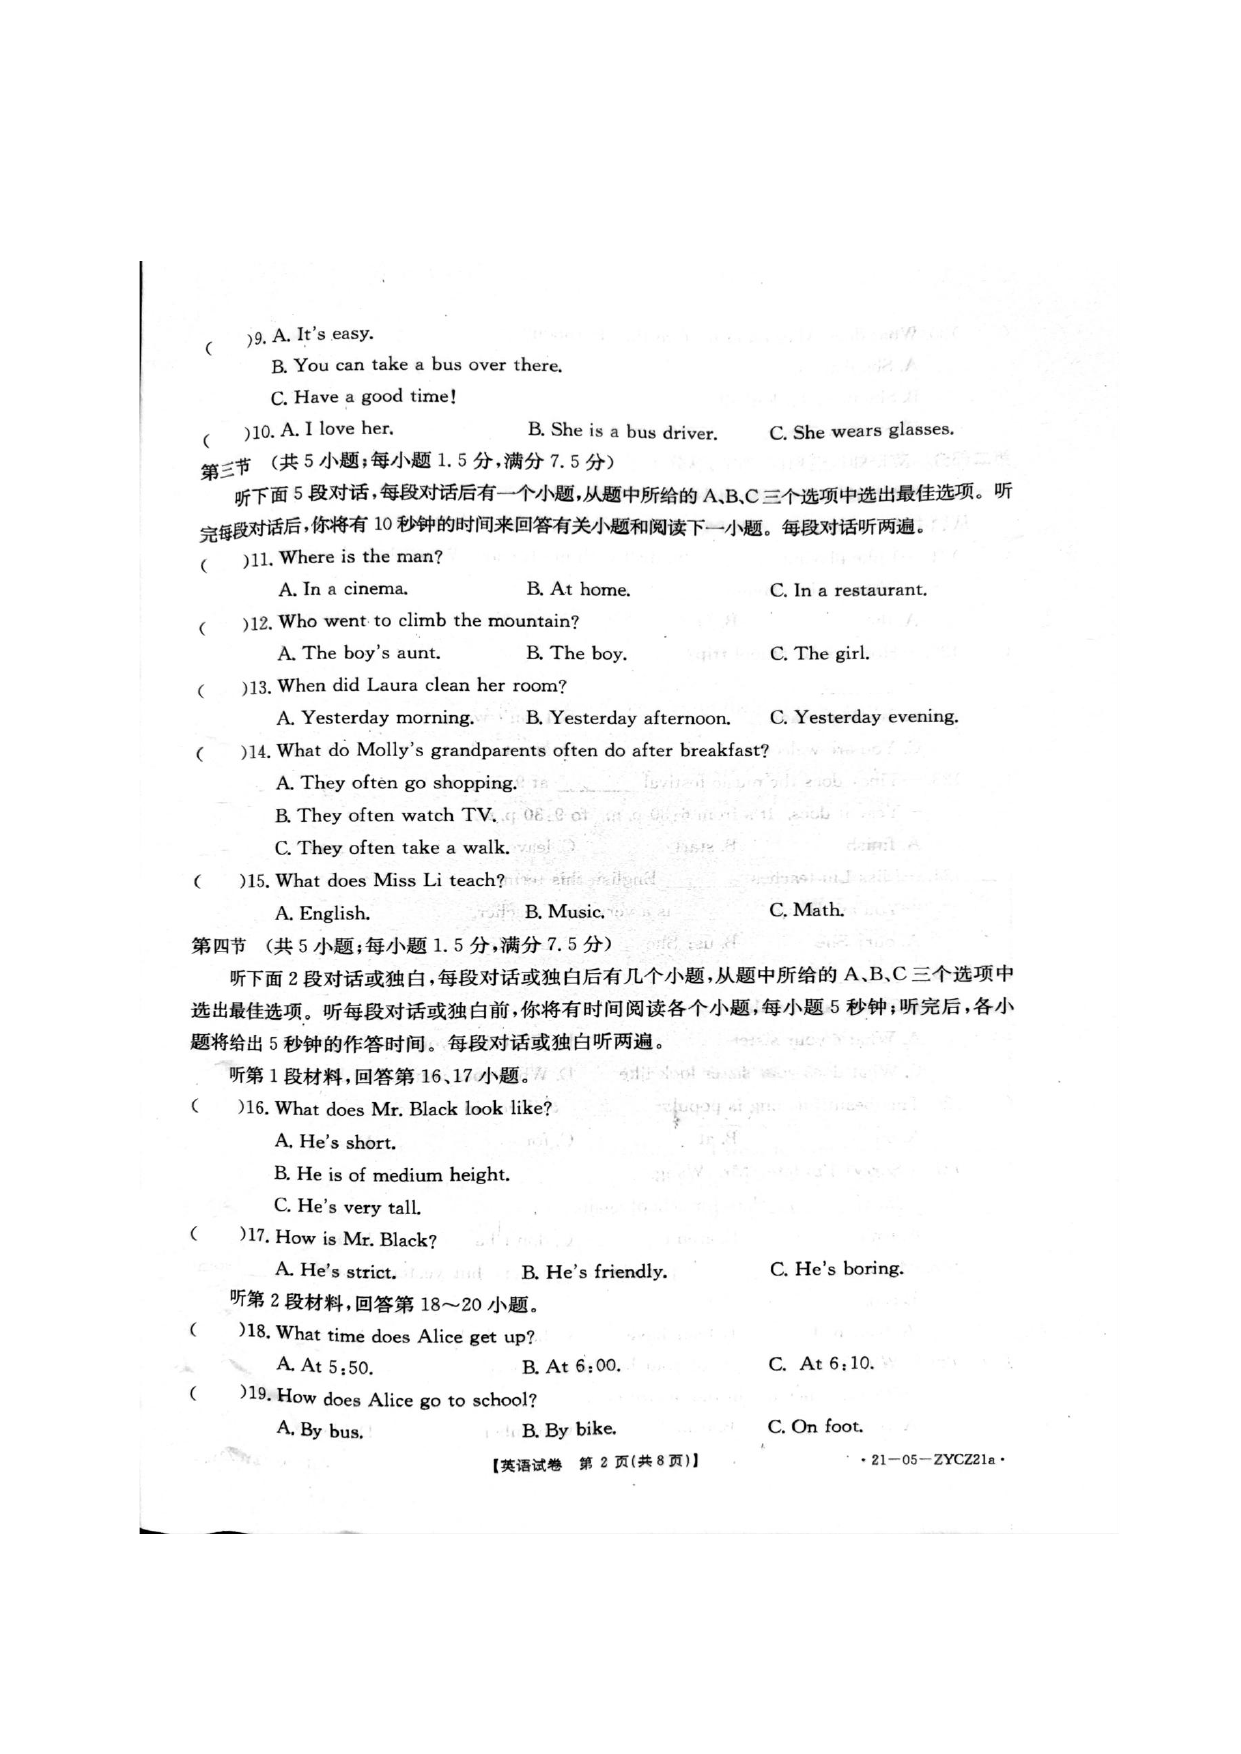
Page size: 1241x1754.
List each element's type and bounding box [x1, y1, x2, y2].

picture [139, 261, 1120, 1534]
